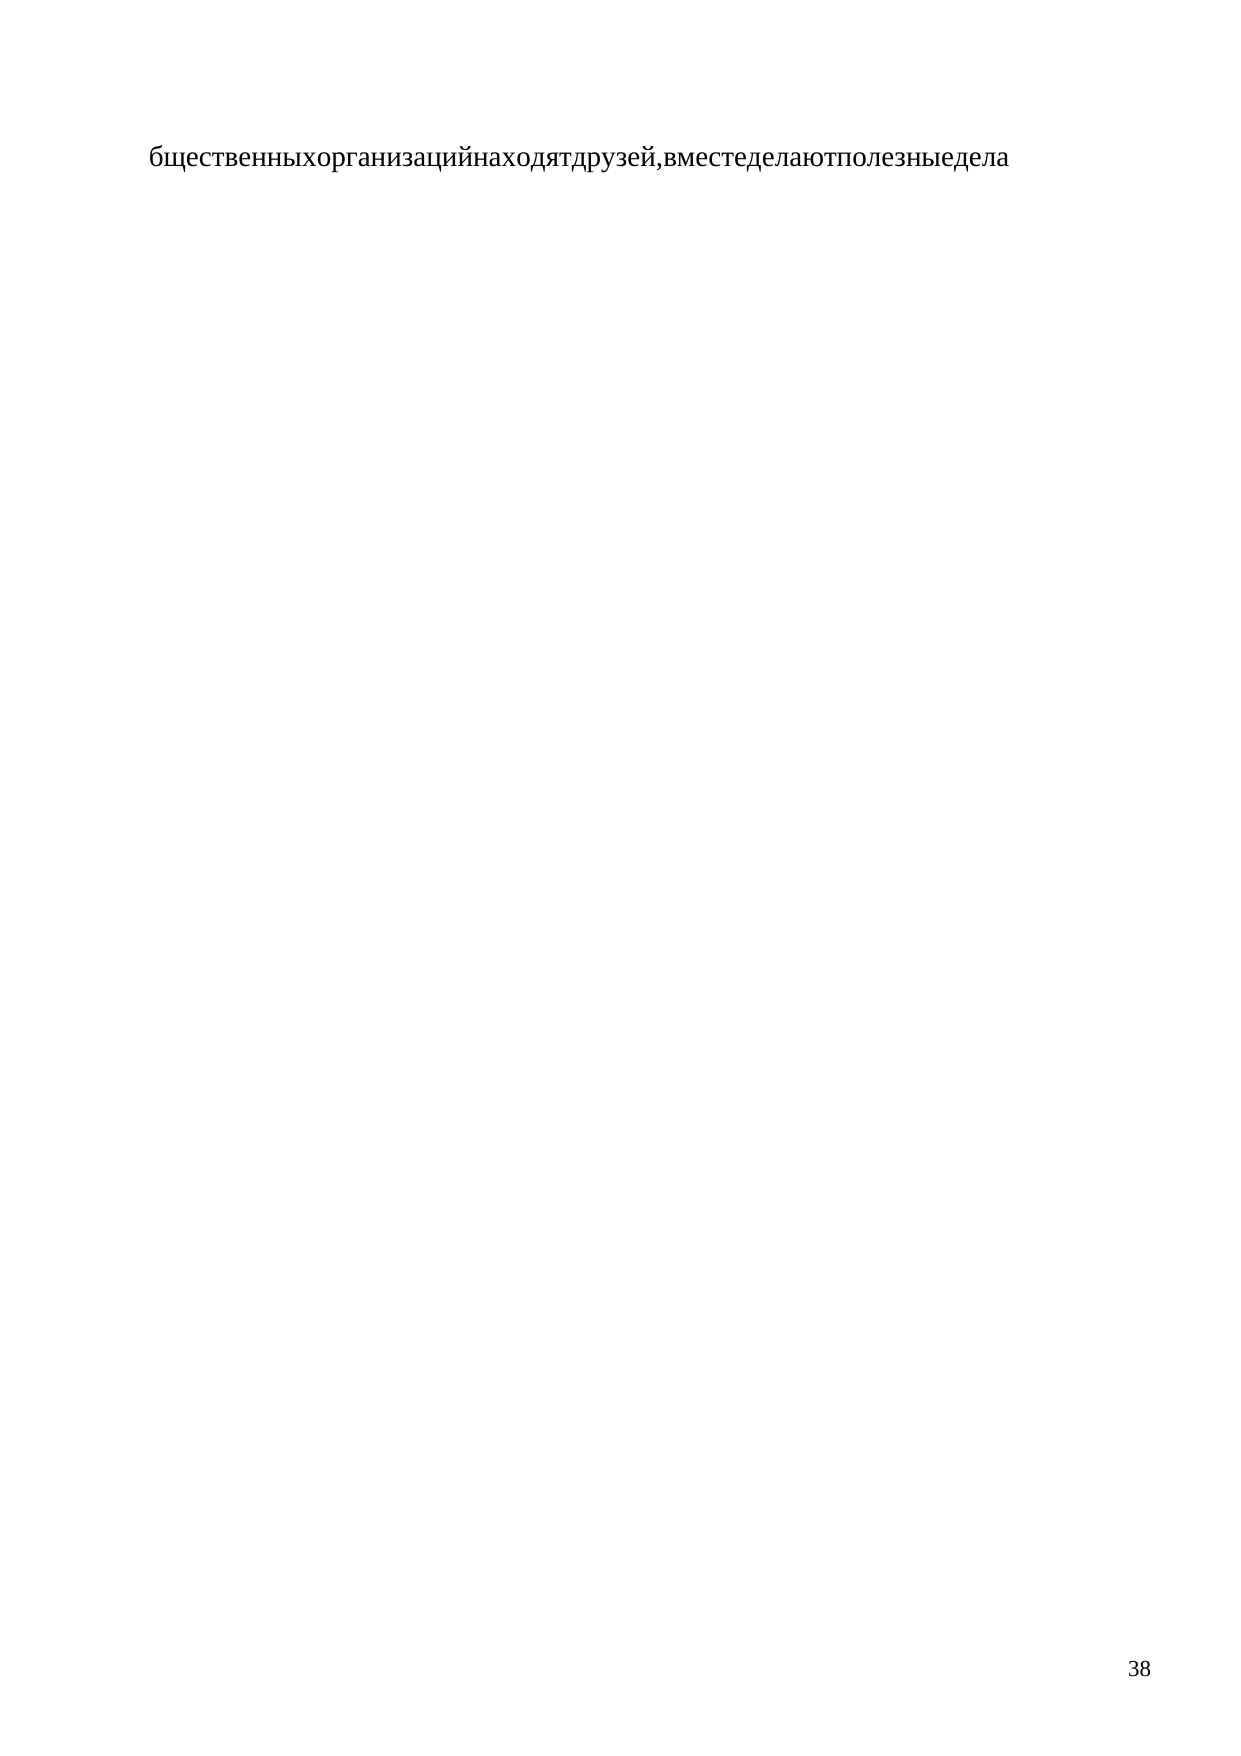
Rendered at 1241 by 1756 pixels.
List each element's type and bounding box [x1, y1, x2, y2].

text [148, 139, 1153, 173]
